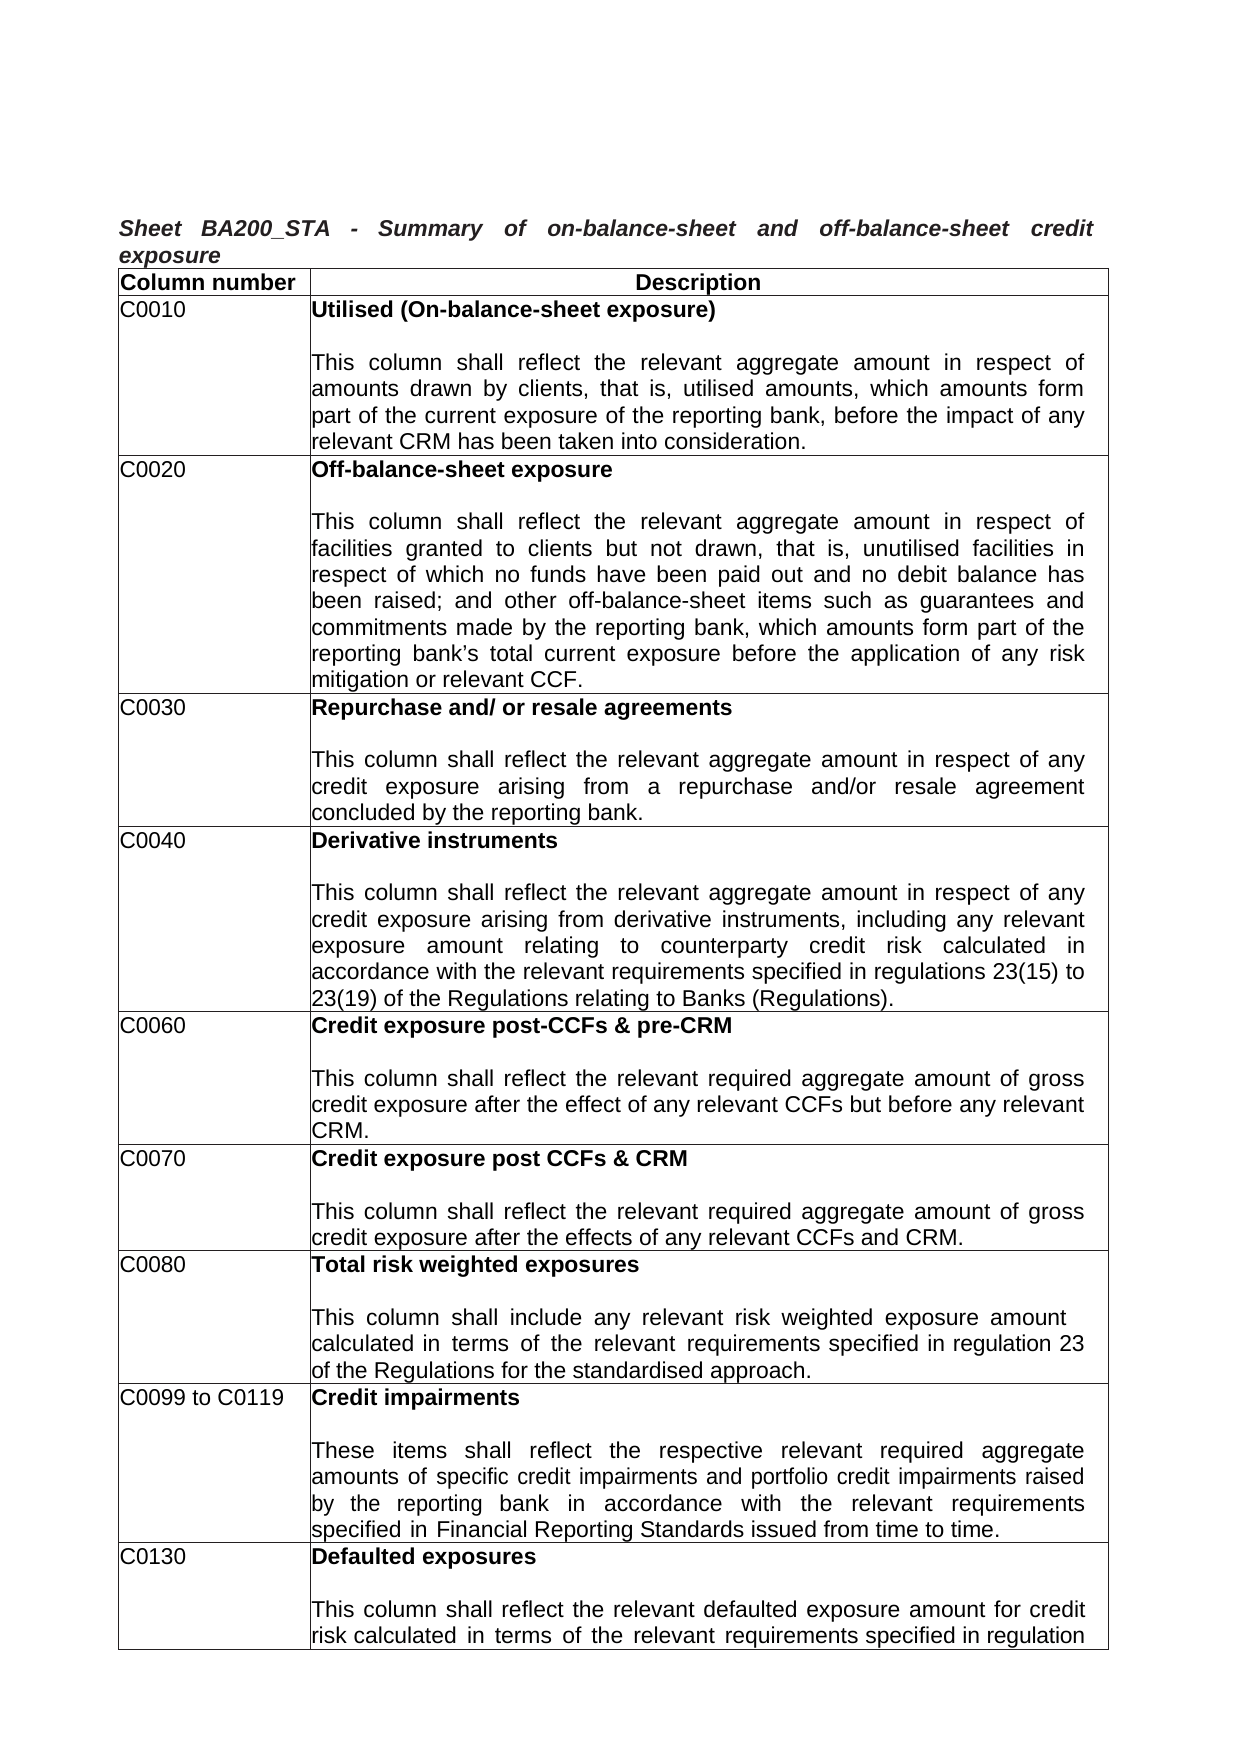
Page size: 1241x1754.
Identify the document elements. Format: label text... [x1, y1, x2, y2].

table_cell Off-balance-sheet exposure This column shall reflect the relevant aggregate amount in respect of facilities granted to clients but not drawn, that is, unutilised facilities in respect of which no funds have been paid out and no debit balance has been raised; and other off-balance-sheet items such as guarantees and commitments made by the reporting bank, which amounts form part of the reporting bank’s total current exposure before the application of any risk mitigation or relevant CCF. [311, 456, 1108, 693]
table_cell C0099 to C0119 [119, 1384, 310, 1542]
table_cell C0130 [119, 1543, 310, 1649]
text Sheet BA200_STA - Summary of on-balance-sheet and off-balance-sheet credit exposure [119, 215, 1093, 268]
table_cell C0060 [119, 1012, 310, 1144]
table_cell Credit exposure post CCFs & CRM This column shall reflect the relevant required aggregate amount of gross credit exposure after the effects of any relevant CCFs and CRM. [311, 1145, 1108, 1250]
table_cell C0020 [119, 456, 310, 693]
table_cell C0070 [119, 1145, 310, 1250]
table_cell C0040 [119, 827, 310, 1011]
table_cell Credit impairments These items shall reflect the respective relevant required aggregate amounts of specific credit impairments and portfolio credit impairments raised by the reporting bank in accordance with the relevant requirements specified in Financial Reporting Standards issued from time to time. [311, 1384, 1108, 1542]
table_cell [311, 1543, 1108, 1649]
table_cell C0030 [119, 694, 310, 826]
table_cell Utilised (On-balance-sheet exposure) This column shall reflect the relevant aggregate amount in respect of amounts drawn by clients, that is, utilised amounts, which amounts form part of the current exposure of the reporting bank, before the impact of any relevant CRM has been taken into consideration. [311, 296, 1108, 454]
table_cell Credit exposure post-CCFs & pre-CRM This column shall reflect the relevant required aggregate amount of gross credit exposure after the effect of any relevant CCFs but before any relevant CRM. [311, 1012, 1108, 1144]
table_cell Derivative instruments This column shall reflect the relevant aggregate amount in respect of any credit exposure arising from derivative instruments, including any relevant exposure amount relating to counterparty credit risk calculated in accordance with the relevant requirements specified in regulations 23(15) to 23(19) of the Regulations relating to Banks (Regulations). [311, 827, 1108, 1011]
table_cell C0010 [119, 296, 310, 454]
table_cell Repurchase and/ or resale agreements This column shall reflect the relevant aggregate amount in respect of any credit exposure arising from a repurchase and/or resale agreement concluded by the reporting bank. [311, 694, 1108, 826]
table_cell Total risk weighted exposures This column shall include any relevant risk weighted exposure amount calculated in terms of the relevant requirements specified in regulation 23 of the Regulations for the standardised approach. [311, 1251, 1108, 1383]
table_cell C0080 [119, 1251, 310, 1383]
table_header Column number [119, 269, 310, 295]
table_header Description [311, 269, 1108, 295]
